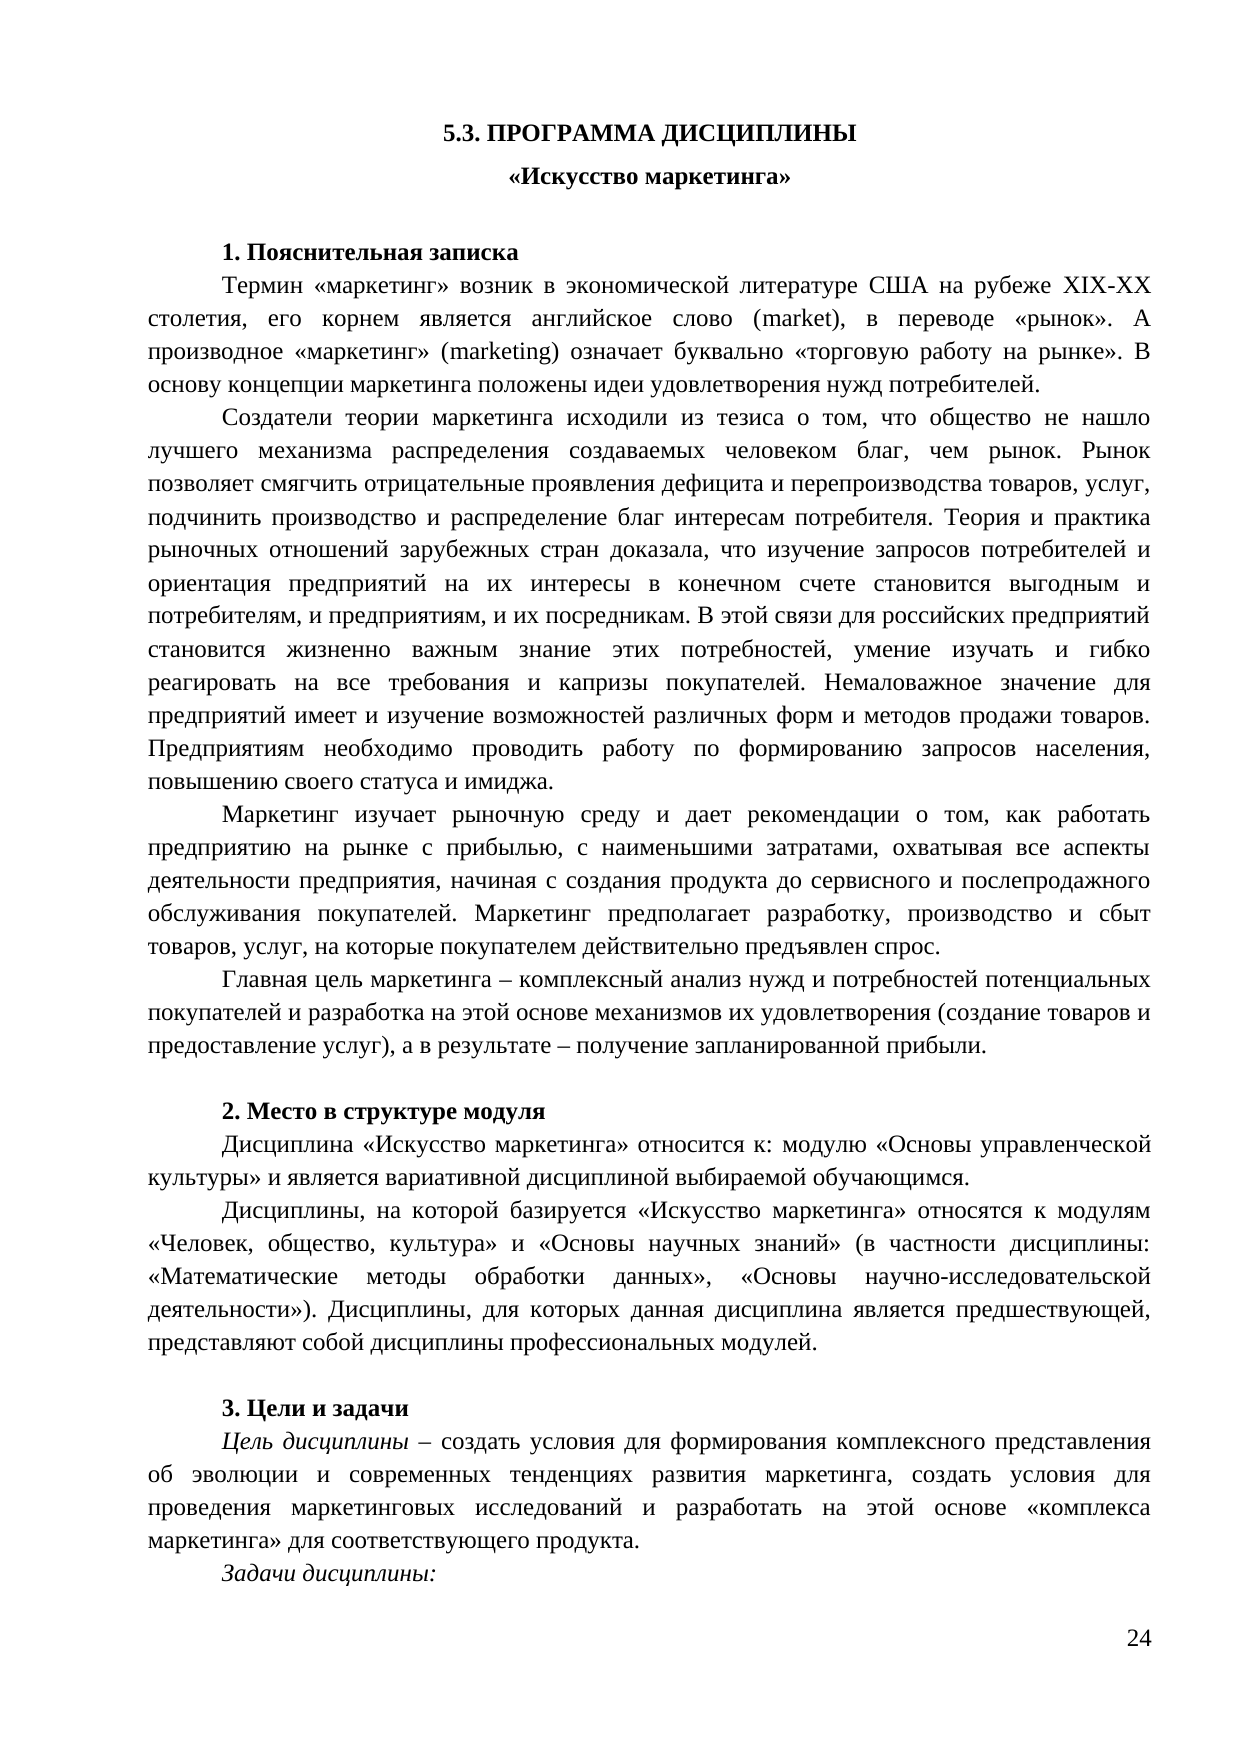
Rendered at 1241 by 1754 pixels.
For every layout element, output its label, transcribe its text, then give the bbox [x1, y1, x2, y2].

text 2. Место в структуре модуля [148, 1096, 1152, 1125]
text 1. Пояснительная записка [148, 237, 1152, 266]
text Дисциплины, на которой базируется «Искусство маркетинга» относятся к модулям «Человек, общество, культура» и «Основы научных знаний» (в частности дисциплины: «Математические методы обработки данных», «Основы научно-исследовательской деятельности»). Дисциплины, для которых данная дисциплина является предшествующей, представляют собой дисциплины профессиональных модулей. [148, 1195, 1152, 1356]
text «Искусство маркетинга» [148, 161, 1152, 190]
text Дисциплина «Искусство маркетинга» относится к: модулю «Основы управленческой культуры» и является вариативной дисциплиной выбираемой обучающимся. [148, 1129, 1152, 1191]
text Термин «маркетинг» возник в экономической литературе США на рубеже XIX-XX столетия, его корнем является английское слово (market), в переводе «рынок». А производное «маркетинг» (marketing) означает буквально «торговую работу на рынке». В основу концепции маркетинга положены идеи удовлетворения нужд потребителей. [148, 270, 1152, 398]
text Создатели теории маркетинга исходили из тезиса о том, что общество не нашло лучшего механизма распределения создаваемых человеком благ, чем рынок. Рынок позволяет смягчить отрицательные проявления дефицита и перепроизводства товаров, услуг, подчинить производство и распределение благ интересам потребителя. Теория и практика рыночных отношений зарубежных стран доказала, что изучение запросов потребителей и ориентация предприятий на их интересы в конечном счете становится выгодным и потребителям, и предприятиям, и их посредникам. В этой связи для российских предприятий становится жизненно важным знание этих потребностей, умение изучать и гибко реагировать на все требования и капризы покупателей. Немаловажное значение для предприятий имеет и изучение возможностей различных форм и методов продажи товаров. Предприятиям необходимо проводить работу по формированию запросов населения, повышению своего статуса и имиджа. [148, 402, 1152, 794]
text 3. Цели и задачи [148, 1393, 1152, 1422]
text Маркетинг изучает рыночную среду и дает рекомендации о том, как работать предприятию на рынке с прибылью, с наименьшими затратами, охватывая все аспекты деятельности предприятия, начиная с создания продукта до сервисного и послепродажного обслуживания покупателей. Маркетинг предполагает разработку, производство и сбыт товаров, услуг, на которые покупателем действительно предъявлен спрос. [148, 799, 1152, 959]
text Задачи дисциплины: [148, 1558, 1152, 1587]
text Цель дисциплины – создать условия для формирования комплексного представления об эволюции и современных тенденциях развития маркетинга, создать условия для проведения маркетинговых исследований и разработать на этой основе «комплекса маркетинга» для соответствующего продукта. [148, 1426, 1152, 1554]
text Главная цель маркетинга – комплексный анализ нужд и потребностей потенциальных покупателей и разработка на этой основе механизмов их удовлетворения (создание товаров и предоставление услуг), а в результате – получение запланированной прибыли. [148, 964, 1152, 1059]
text 5.3. ПРОГРАММА ДИСЦИПЛИНЫ [148, 118, 1152, 147]
